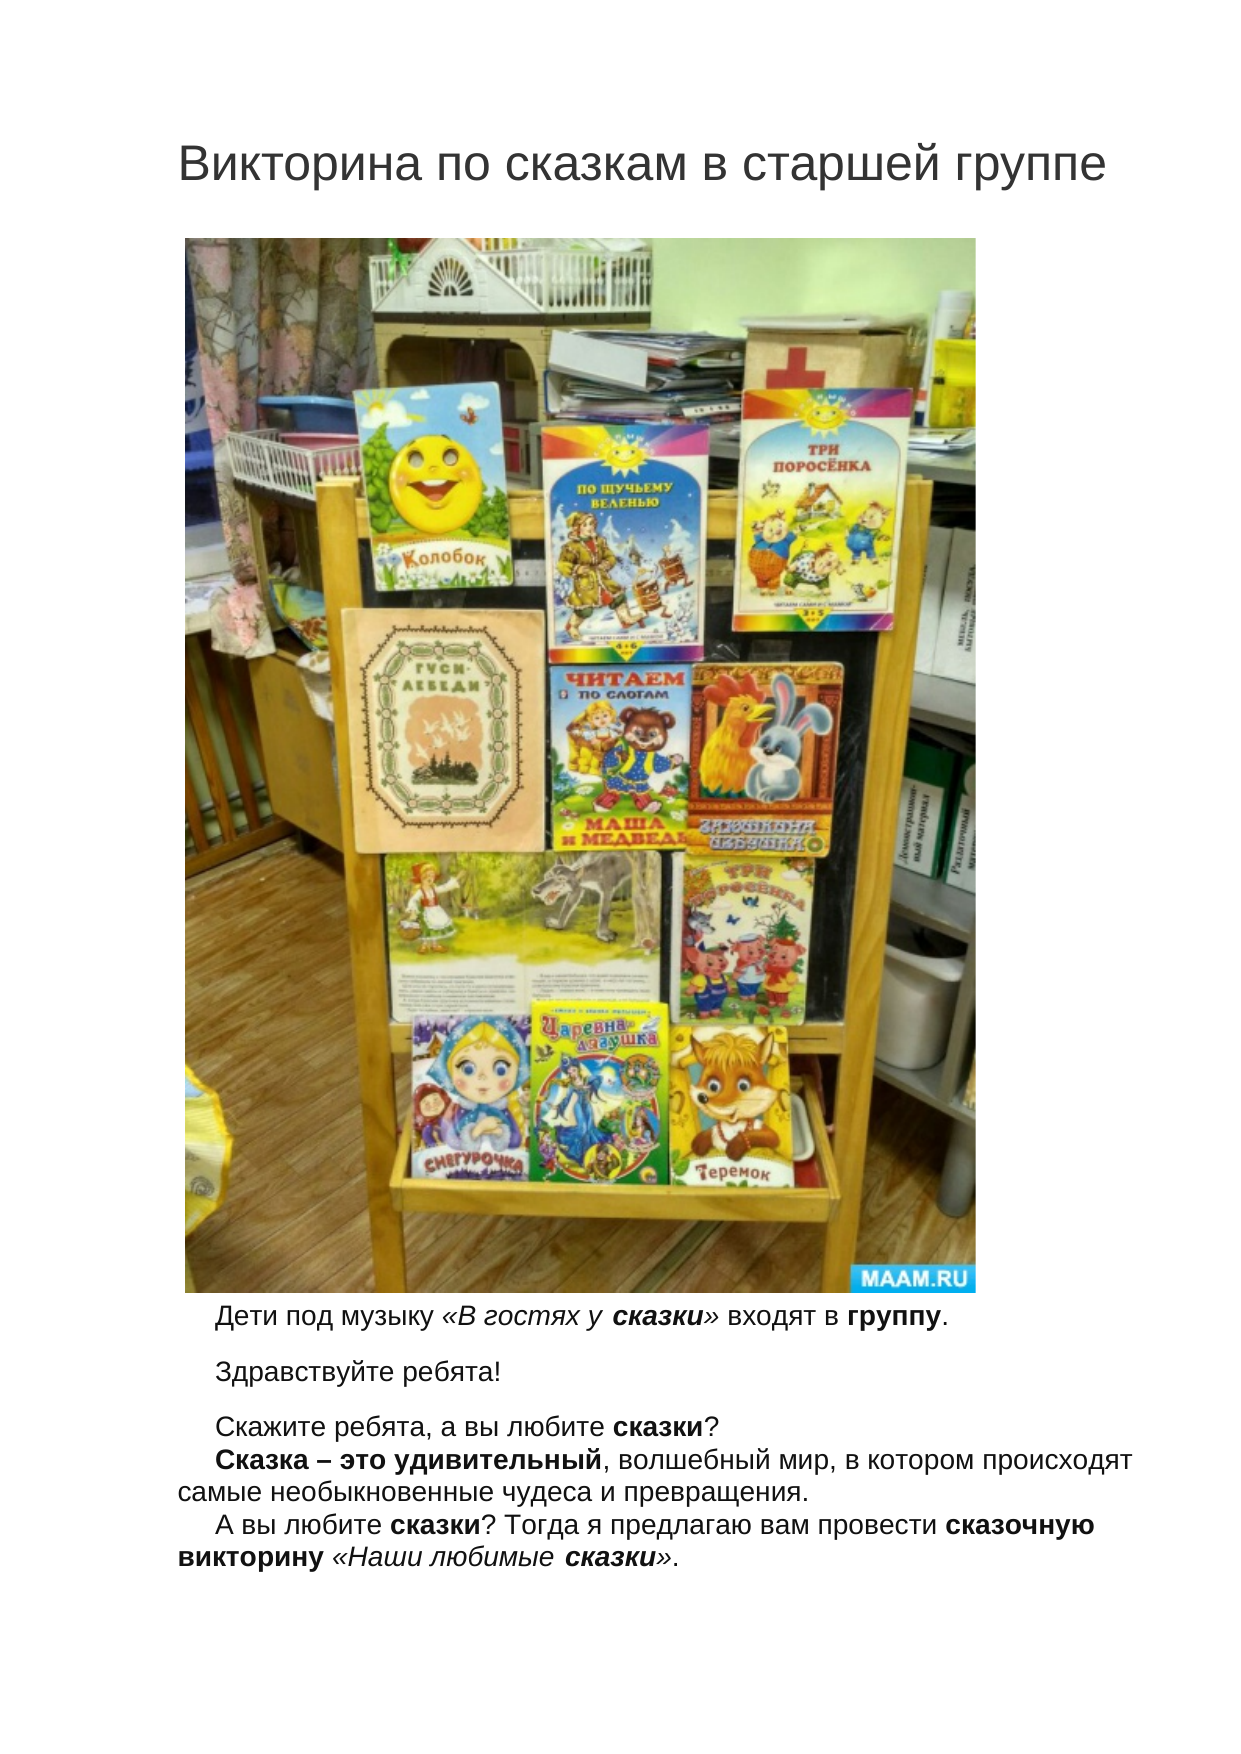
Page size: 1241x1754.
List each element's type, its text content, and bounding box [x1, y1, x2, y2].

text Здравствуйте ребята! [177, 1354, 1152, 1387]
text Сказка – это удивительный, волшебный мир, в котором происходят самые необыкновенные чудеса и превращения. [177, 1443, 1152, 1508]
text Дети под музыку «В гостях у сказки» входят в группу. [177, 1299, 1152, 1331]
text Скажите ребята, а вы любите сказки? [177, 1410, 1152, 1443]
picture [185, 238, 976, 1293]
text А вы любите сказки? Тогда я предлагаю вам провести сказочную викторину «Наши любимые сказки». [177, 1508, 1152, 1572]
text Викторина по сказкам в старшей группе [177, 134, 1152, 191]
